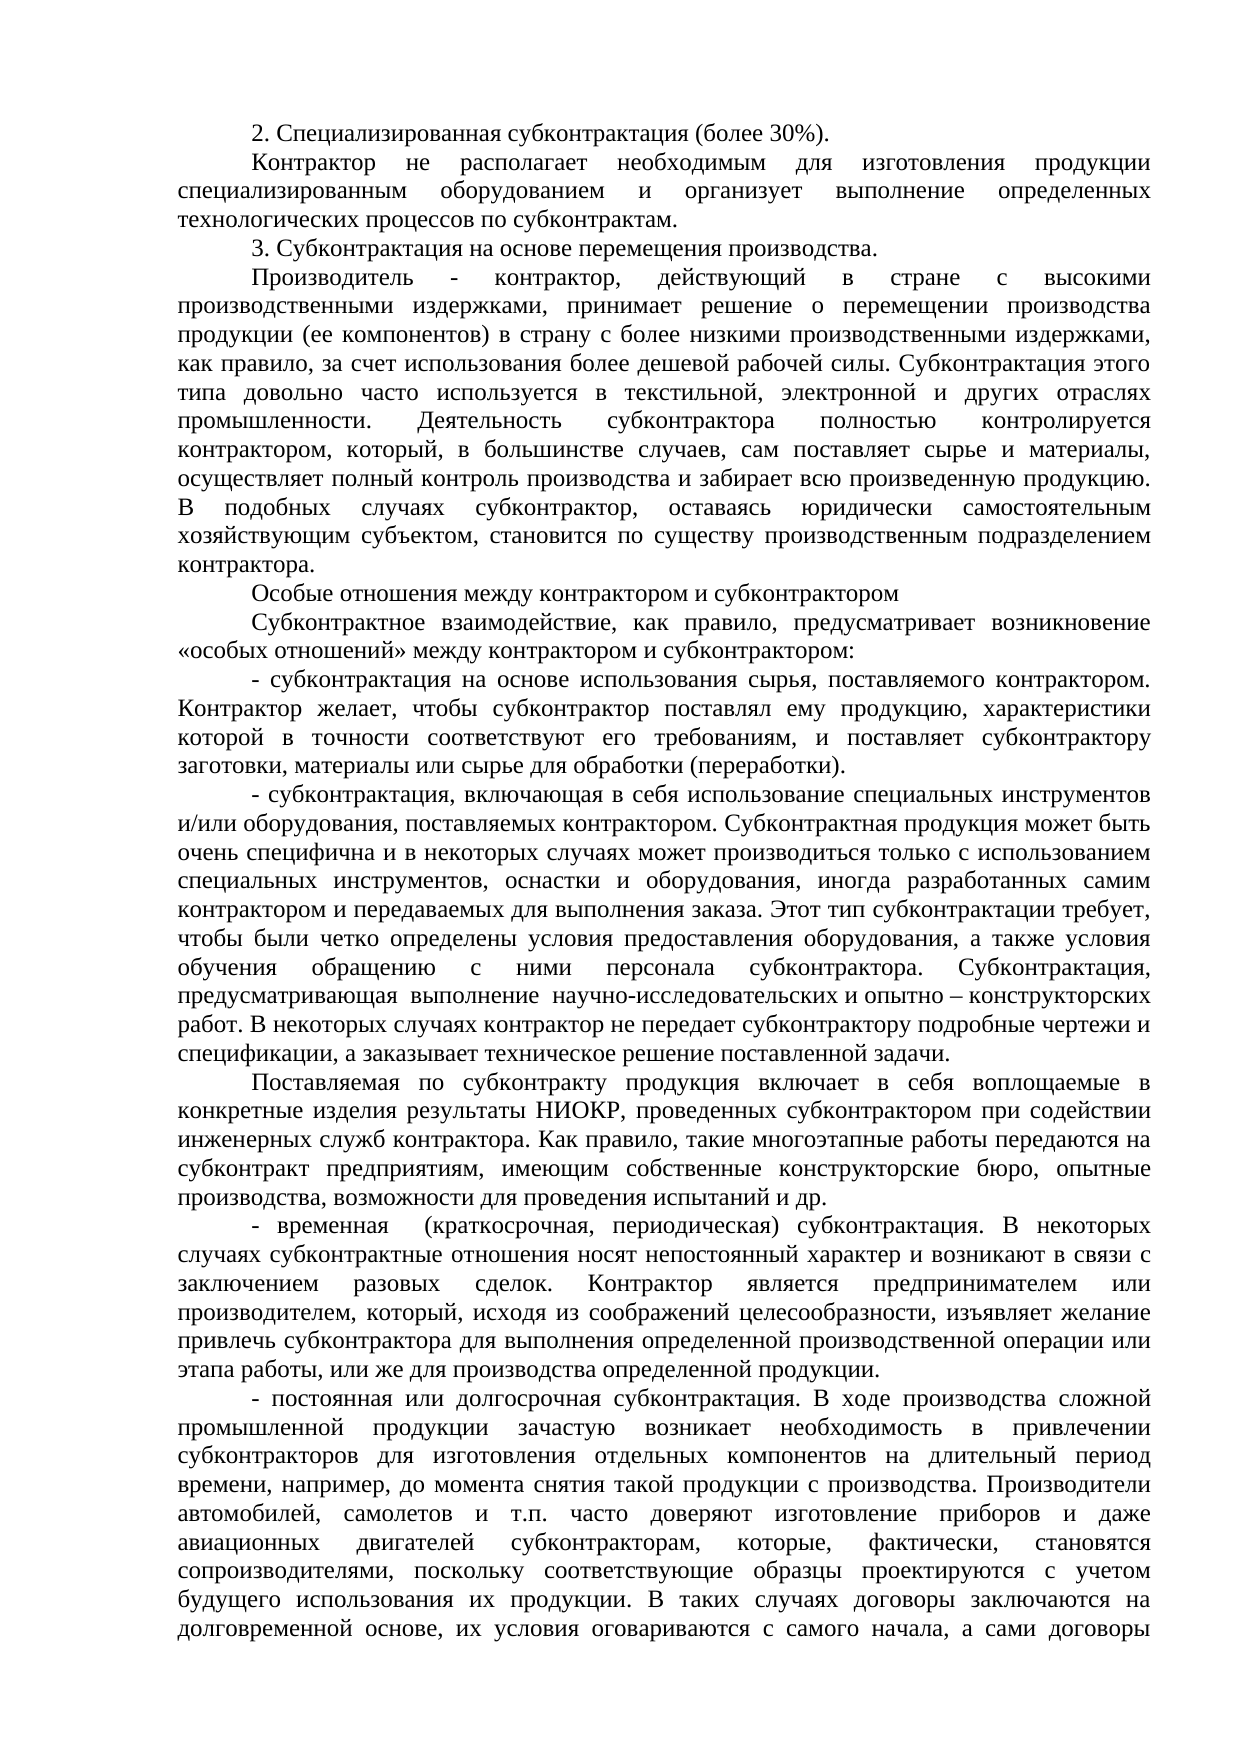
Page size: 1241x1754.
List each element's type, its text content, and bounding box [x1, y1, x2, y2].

text Поставляемая по субконтракту продукция включает в себя воплощаемые в конкретные изделия результаты НИОКР, проведенных субконтрактором при содействии инженерных служб контрактора. Как правило, такие многоэтапные работы передаются на субконтракт предприятиям, имеющим собственные конструкторские бюро, опытные производства, возможности для проведения испытаний и др. [177, 1067, 1152, 1211]
text 2. Специализированная субконтрактация (более 30%). [177, 118, 1152, 147]
text - временная (краткосрочная, периодическая) субконтрактация. В некоторых случаях субконтрактные отношения носят непостоянный характер и возникают в связи с заключением разовых сделок. Контрактор является предпринимателем или производителем, который, исходя из соображений целесообразности, изъявляет желание привлечь субконтрактора для выполнения определенной производственной операции или этапа работы, или же для производства определенной продукции. [177, 1211, 1152, 1383]
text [177, 1383, 1152, 1642]
text - субконтрактация на основе использования сырья, поставляемого контрактором. Контрактор желает, чтобы субконтрактор поставлял ему продукцию, характеристики которой в точности соответствуют его требованиям, и поставляет субконтрактору заготовки, материалы или сырье для обработки (переработки). [177, 664, 1152, 779]
text - субконтрактация, включающая в себя использование специальных инструментов и/или оборудования, поставляемых контрактором. Субконтрактная продукция может быть очень специфична и в некоторых случаях может производиться только с использованием специальных инструментов, оснастки и оборудования, иногда разработанных самим контрактором и передаваемых для выполнения заказа. Этот тип субконтрактации требует, чтобы были четко определены условия предоставления оборудования, а также условия обучения обращению с ними персонала субконтрактора. Субконтрактация, предусматривающая выполнение научно-исследовательских и опытно – конструкторских работ. В некоторых случаях контрактор не передает субконтрактору подробные чертежи и спецификации, а заказывает техническое решение поставленной задачи. [177, 779, 1152, 1067]
text 3. Субконтрактация на основе перемещения производства. [177, 233, 1152, 262]
text Контрактор не располагает необходимым для изготовления продукции специализированным оборудованием и организует выполнение определенных технологических процессов по субконтрактам. [177, 147, 1152, 233]
text Особые отношения между контрактором и субконтрактором [177, 578, 1152, 607]
text Производитель - контрактор, действующий в стране с высокими производственными издержками, принимает решение о перемещении производства продукции (ее компонентов) в страну с более низкими производственными издержками, как правило, за счет использования более дешевой рабочей силы. Субконтрактация этого типа довольно часто используется в текстильной, электронной и других отраслях промышленности. Деятельность субконтрактора полностью контролируется контрактором, который, в большинстве случаев, сам поставляет сырье и материалы, осуществляет полный контроль производства и забирает всю произведенную продукцию. В подобных случаях субконтрактор, оставаясь юридически самостоятельным хозяйствующим субъектом, становится по существу производственным подразделением контрактора. [177, 262, 1152, 578]
text Субконтрактное взаимодействие, как правило, предусматривает возникновение «особых отношений» между контрактором и субконтрактором: [177, 607, 1152, 664]
